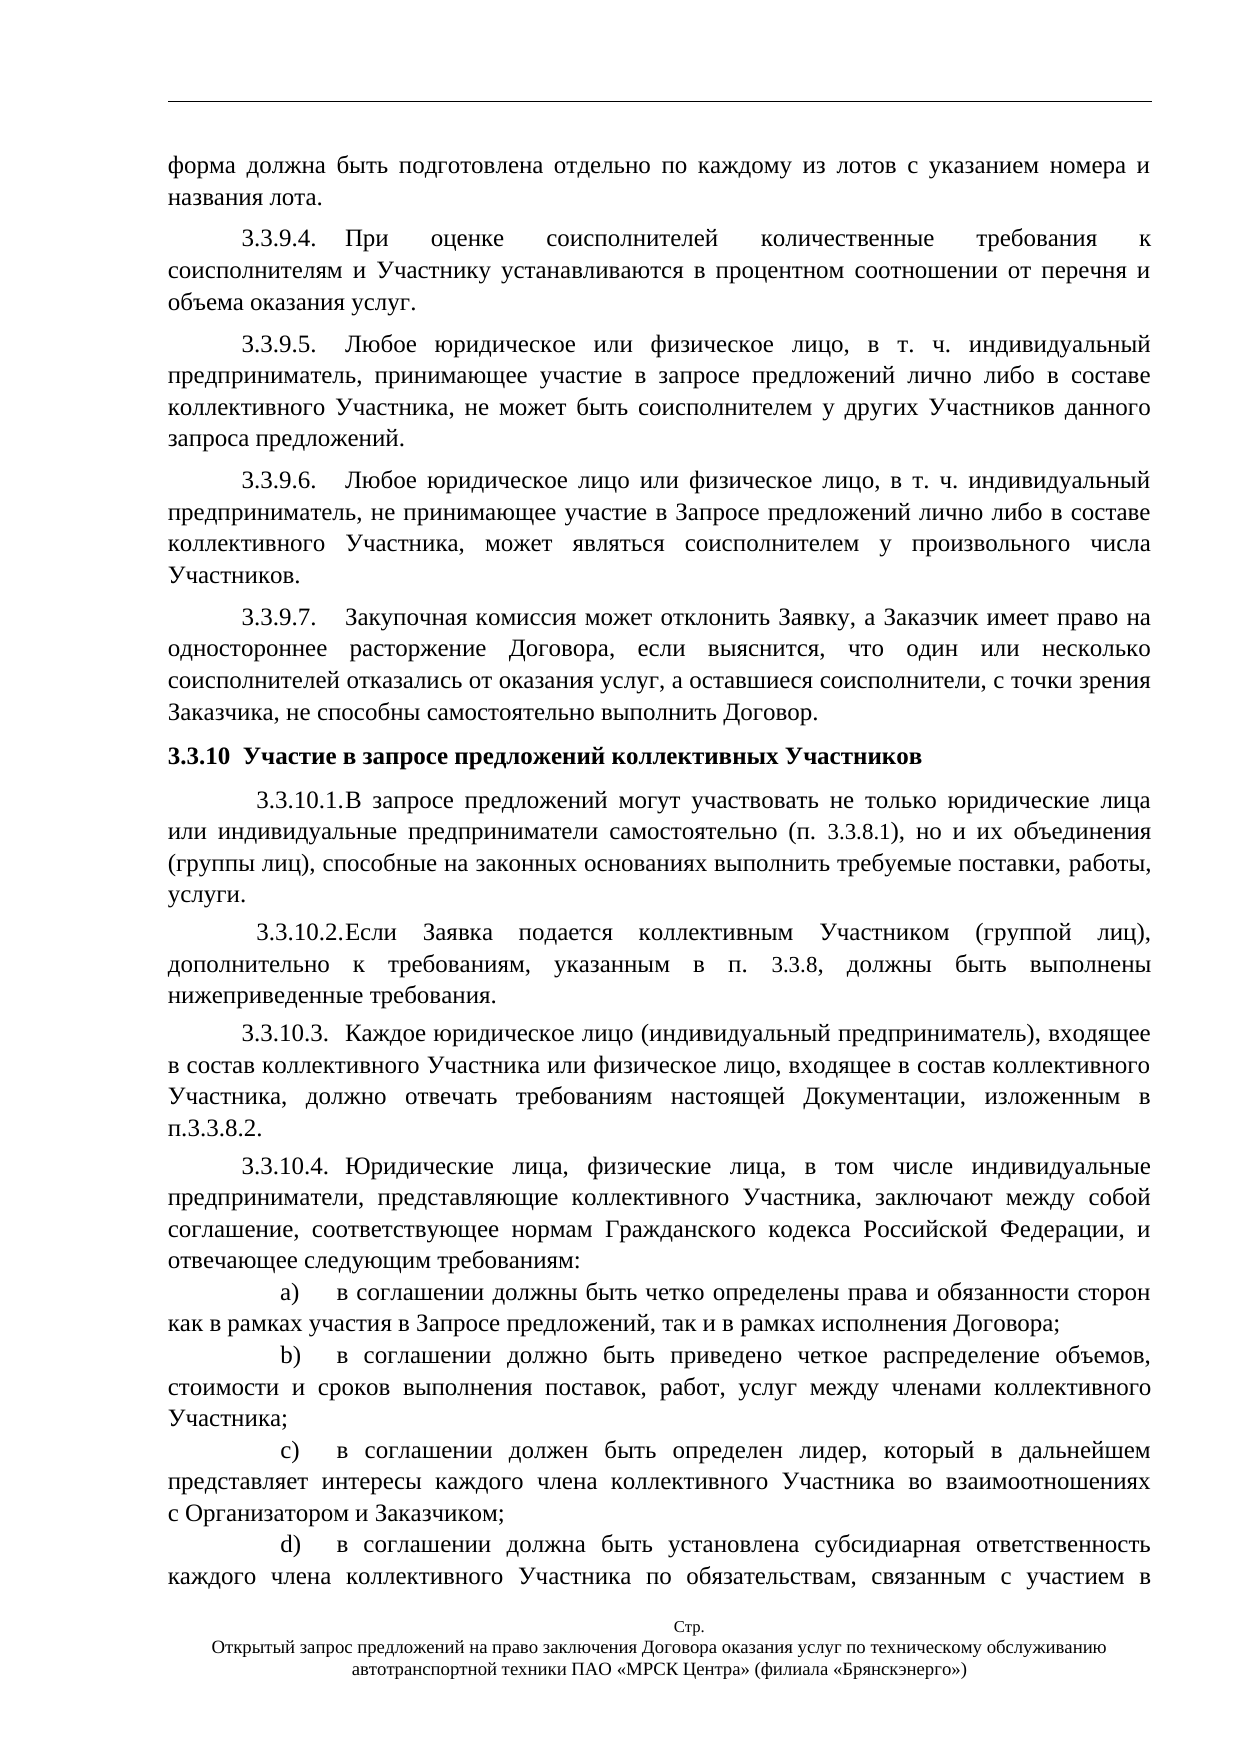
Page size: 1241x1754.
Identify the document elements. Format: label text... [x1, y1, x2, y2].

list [168, 1529, 1152, 1590]
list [168, 150, 1152, 210]
list При оценке соисполнителей количественные требования к соисполнителям и Участнику устанавливаются в процентном соотношении от перечня и объема оказания услуг. [168, 223, 1152, 315]
list Любое юридическое или физическое лицо, в т. ч. индивидуальный предприниматель, принимающее участие в запросе предложений лично либо в составе коллективного Участника, не может быть соисполнителем у других Участников данного запроса предложений. [168, 329, 1152, 452]
list в соглашении должно быть приведено четкое распределение объемов, стоимости и сроков выполнения поставок, работ, услуг между членами коллективного Участника; [168, 1340, 1152, 1432]
list Любое юридическое лицо или физическое лицо, в т. ч. индивидуальный предприниматель, не принимающее участие в Запросе предложений лично либо в составе коллективного Участника, может являться соисполнителем у произвольного числа Участников. [168, 465, 1152, 589]
subtitle Участие в запросе предложений коллективных Участников [168, 741, 1152, 769]
list в соглашении должны быть четко определены права и обязанности сторон как в рамках участия в Запросе предложений, так и в рамках исполнения Договора; [168, 1277, 1152, 1337]
list Закупочная комиссия может отклонить Заявку, а Заказчик имеет право на одностороннее расторжение Договора, если выяснится, что один или несколько соисполнителей отказались от оказания услуг, а оставшиеся соисполнители, с точки зрения Заказчика, не способны самостоятельно выполнить Договор. [168, 602, 1152, 725]
list в соглашении должен быть определен лидер, который в дальнейшем представляет интересы каждого члена коллективного Участника во взаимоотношениях с Организатором и Заказчиком; [168, 1435, 1152, 1527]
list Каждое юридическое лицо (индивидуальный предприниматель), входящее в состав коллективного Участника или физическое лицо, входящее в состав коллективного Участника, должно отвечать требованиям настоящей Документации, изложенным в п.3.3.8.2. [168, 1018, 1152, 1142]
list В запросе предложений могут участвовать не только юридические лица или индивидуальные предприниматели самостоятельно (п. 3.3.8.1), но и их объединения (группы лиц), способные на законных основаниях выполнить требуемые поставки, работы, услуги. [168, 785, 1152, 908]
list Если Заявка подается коллективным Участником (группой лиц), дополнительно к требованиям, указанным в п. 3.3.8, должны быть выполнены нижеприведенные требования. [168, 917, 1152, 1009]
list Юридические лица, физические лица, в том числе индивидуальные предприниматели, представляющие коллективного Участника, заключают между собой соглашение, соответствующее нормам Гражданского кодекса Российской Федерации, и отвечающее следующим требованиям: [168, 1151, 1152, 1274]
